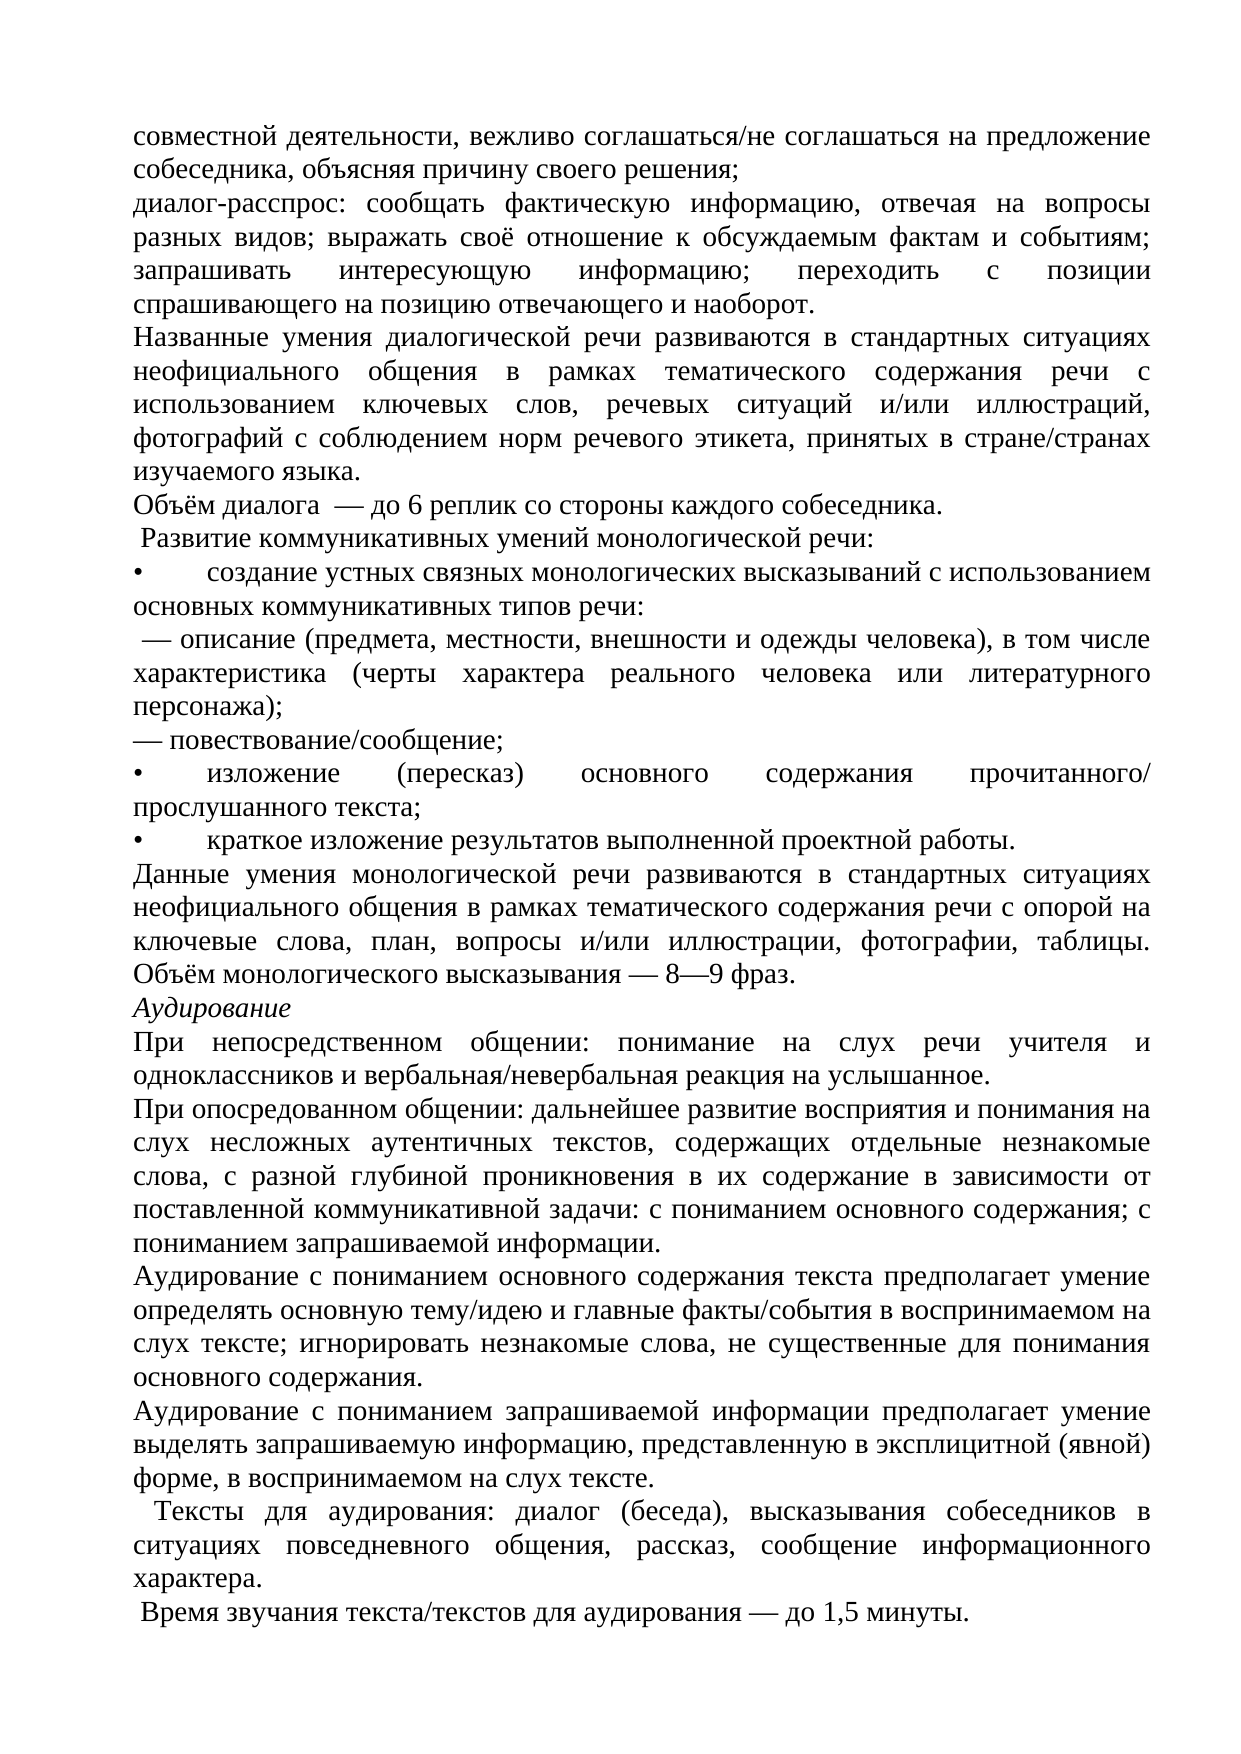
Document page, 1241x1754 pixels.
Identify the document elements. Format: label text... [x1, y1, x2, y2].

text Аудирование с пониманием основного содержания текста предполагает умение определять основную тему/идею и главные факты/события в воспринимаемом на слух тексте; игнорировать незнакомые слова, не существенные для понимания основного содержания. [133, 1258, 1152, 1393]
text • создание устных связных монологических высказываний с использованием основных коммуникативных типов речи: [133, 554, 1152, 621]
text Аудирование [133, 990, 1152, 1024]
text Развитие коммуникативных умений монологической речи: [133, 521, 1152, 554]
text диалог-расспрос: сообщать фактическую информацию, отвечая на вопросы разных видов; выражать своё отношение к обсуждаемым фактам и событиям; запрашивать интересующую информацию; переходить с позиции спрашивающего на позицию отвечающего и наоборот. [133, 185, 1152, 319]
text При опосредованном общении: дальнейшее развитие восприятия и понимания на слух несложных аутентичных текстов, содержащих отдельные незнакомые слова, с разной глубиной проникновения в их содержание в зависимости от поставленной коммуникативной задачи: с пониманием основного содержания; с пониманием запрашиваемой информации. [133, 1091, 1152, 1258]
text — описание (предмета, местности, внешности и одежды человека), в том числе характеристика (черты характера реального человека или литературного персонажа); [133, 621, 1152, 722]
text Аудирование с пониманием запрашиваемой информации предполагает умение выделять запрашиваемую информацию, представленную в эксплицитной (явной) форме, в воспринимаемом на слух тексте. [133, 1393, 1152, 1493]
text При непосредственном общении: понимание на слух речи учителя и одноклассников и вербальная/невербальная реакция на услышанное. [133, 1024, 1152, 1091]
text Названные умения диалогической речи развиваются в стандартных ситуациях неофициального общения в рамках тематического содержания речи с использованием ключевых слов, речевых ситуаций и/или иллюстраций, фотографий с соблюдением норм речевого этикета, принятых в стране/странах изучаемого языка. [133, 319, 1152, 487]
text Тексты для аудирования: диалог (беседа), высказывания собеседников в ситуациях повседневного общения, рассказ, сообщение информационного характера. [133, 1493, 1152, 1594]
text — повествование/сообщение; [133, 722, 1152, 755]
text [133, 118, 1152, 185]
text Объём диалога — до 6 реплик со стороны каждого собеседника. [133, 487, 1152, 521]
text • изложение (пересказ) основного содержания прочитанного/ прослушанного текста; [133, 755, 1152, 822]
text • краткое изложение результатов выполненной проектной работы. [133, 822, 1152, 856]
text Данные умения монологической речи развиваются в стандартных ситуациях неофициального общения в рамках тематического содержания речи с опорой на ключевые слова, план, вопросы и/или иллюстрации, фотографии, таблицы. Объём монологического высказывания — 8—9 фраз. [133, 856, 1152, 990]
text Время звучания текста/текстов для аудирования — до 1,5 минуты. [133, 1594, 1152, 1627]
